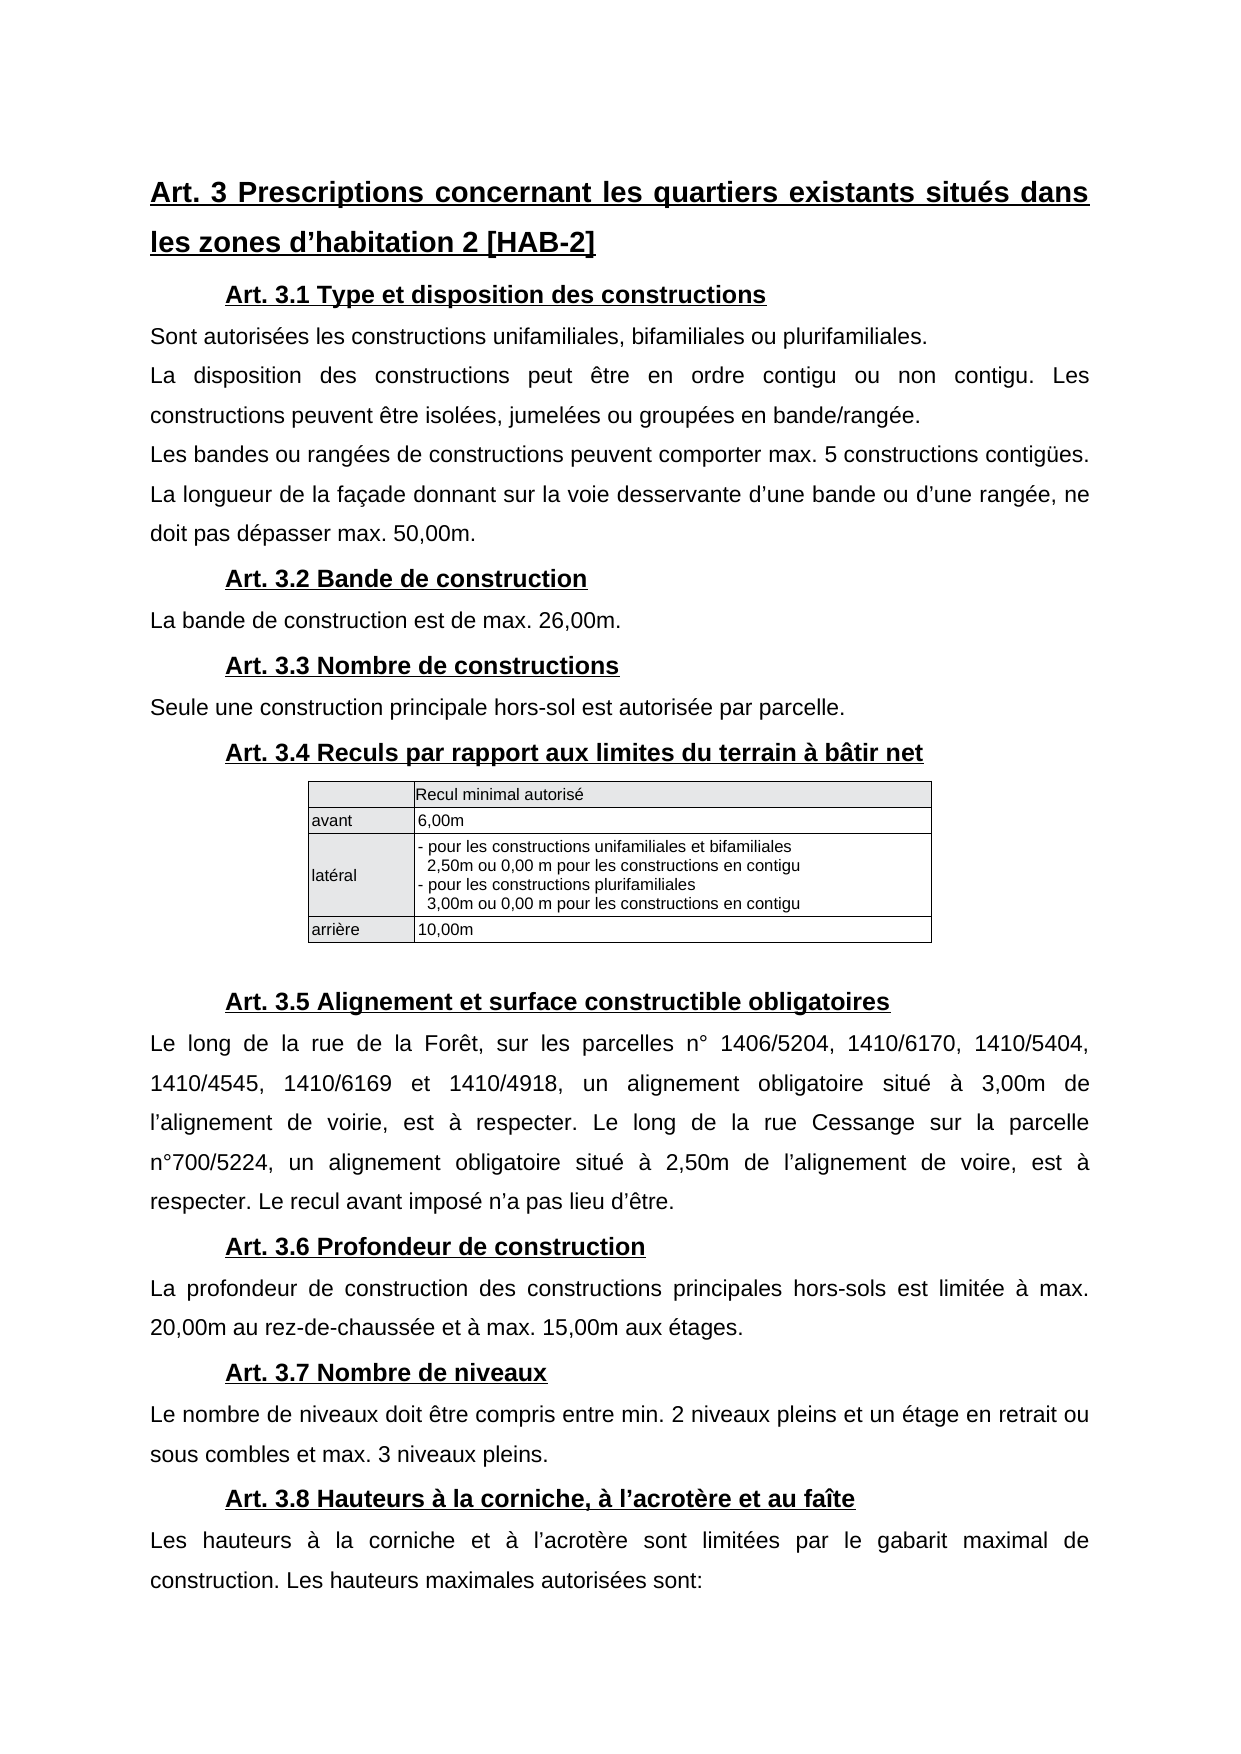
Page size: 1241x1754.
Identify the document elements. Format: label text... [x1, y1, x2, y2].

table_cell 6,00m [415, 808, 931, 833]
text Seule une construction principale hors-sol est autorisée par parcelle. [150, 694, 1090, 720]
subtitle Art. 3.7 Nombre de niveaux [225, 1358, 1090, 1387]
text La bande de construction est de max. 26,00m. [150, 607, 1090, 633]
text La profondeur de construction des constructions principales hors-sols est limitée à max. 20,00m au rez-de-chaussée et à max. 15,00m aux étages. [150, 1275, 1090, 1341]
subtitle Art. 3.2 Bande de construction [225, 564, 1090, 593]
subtitle Art. 3.1 Type et disposition des constructions [225, 280, 1090, 308]
table_cell latéral [309, 834, 414, 916]
subtitle Art. 3.4 Reculs par rapport aux limites du terrain à bâtir net [225, 737, 1090, 766]
table_header [309, 782, 414, 807]
subtitle Art. 3.8 Hauteurs à la corniche, à l’acrotère et au faîte [225, 1484, 1090, 1513]
text Les hauteurs à la corniche et à l’acrotère sont limitées par le gabarit maximal de construction. Les hauteurs maximales autorisées sont: [150, 1527, 1090, 1593]
text Les bandes ou rangées de constructions peuvent comporter max. 5 constructions contigües. La longueur de la façade donnant sur la voie desservante d’une bande ou d’une rangée, ne doit pas dépasser max. 50,00m. [150, 441, 1090, 547]
table_cell avant [309, 808, 414, 833]
table_header Recul minimal autorisé [415, 782, 931, 807]
table_cell arrière [309, 917, 414, 942]
subtitle Art. 3.6 Profondeur de construction [225, 1232, 1090, 1260]
text Le long de la rue de la Forêt, sur les parcelles n° 1406/5204, 1410/6170, 1410/5404, 1410/4545, 1410/6169 et 1410/4918, un alignement obligatoire situé à 3,00m de l’alignement de voirie, est à respecter. Le long de la rue Cessange sur la parcelle n°700/5224, un alignement obligatoire situé à 2,50m de l’alignement de voire, est à respecter. Le recul avant imposé n’a pas lieu d’être. [150, 1030, 1090, 1214]
table_cell 10,00m [415, 917, 931, 942]
text Sont autorisées les constructions unifamiliales, bifamiliales ou plurifamiliales. [150, 323, 1090, 349]
subtitle Art. 3 Prescriptions concernant les quartiers existants situés dans les zones d’habitation 2 [HAB-2] [150, 175, 1090, 204]
text La disposition des constructions peut être en ordre contigu ou non contigu. Les constructions peuvent être isolées, jumelées ou groupées en bande/rangée. [150, 362, 1090, 428]
subtitle Art. 3 Prescriptions concernant les quartiers existants situés dans les zones d’habitation 2 [HAB-2] [150, 206, 1090, 259]
subtitle Art. 3.5 Alignement et surface constructible obligatoires [225, 987, 1090, 1016]
subtitle Art. 3.3 Nombre de constructions [225, 651, 1090, 679]
table_cell - pour les constructions unifamiliales et bifamiliales 2,50m ou 0,00 m pour les constructions en contigu - pour les constructions plurifamiliales 3,00m ou 0,00 m pour les constructions en contigu [415, 834, 931, 916]
text Le nombre de niveaux doit être compris entre min. 2 niveaux pleins et un étage en retrait ou sous combles et max. 3 niveaux pleins. [150, 1401, 1090, 1467]
